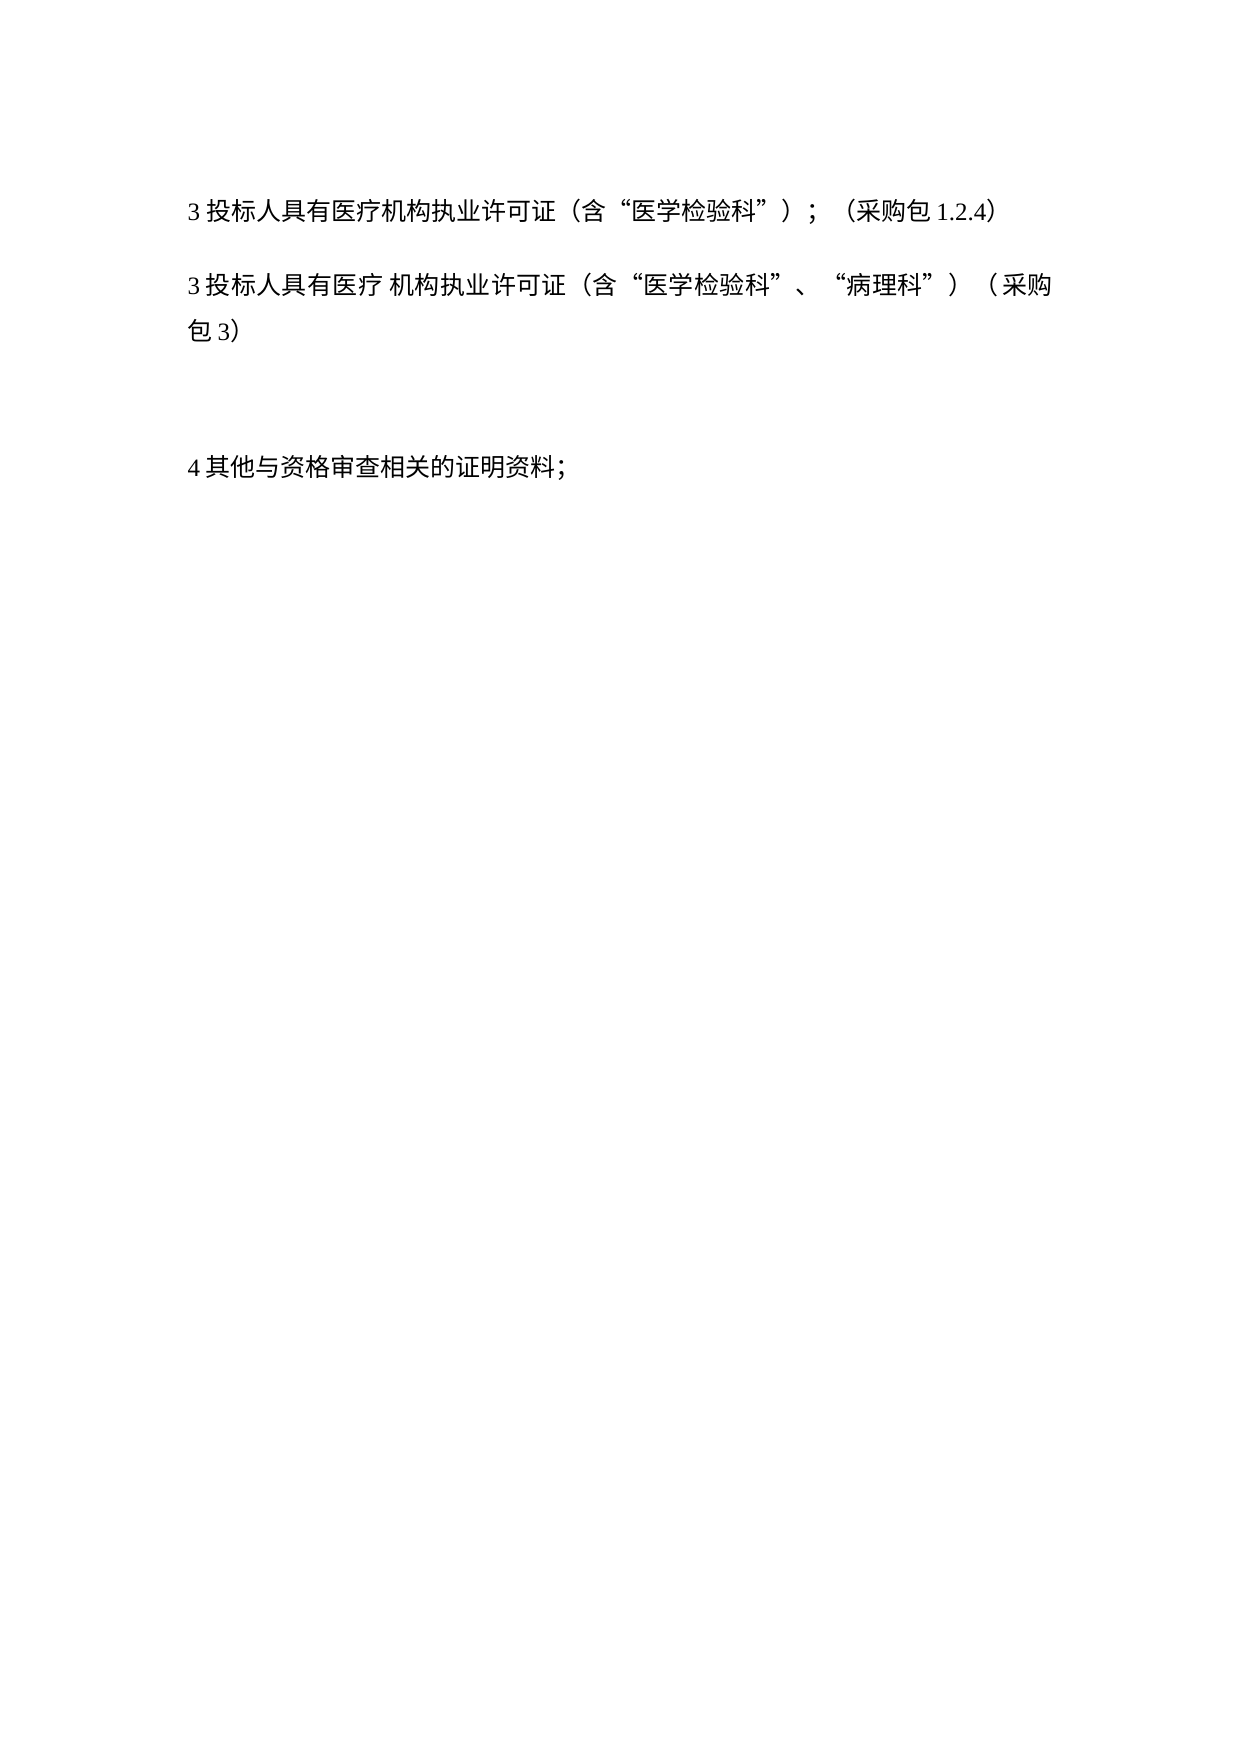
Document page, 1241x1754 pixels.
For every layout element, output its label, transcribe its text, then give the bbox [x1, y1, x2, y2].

subtitle 4其他与资格审查相关的证明资料； [187, 447, 1053, 483]
subtitle 3投标人具有医疗 机构执业许可证（含“医学检验科”、“病理科”）（采购包3） [187, 266, 1053, 347]
subtitle 3 投标人具有医疗机构执业许可证（含“医学检验科”）；（采购包1.2.4） [187, 191, 1053, 227]
